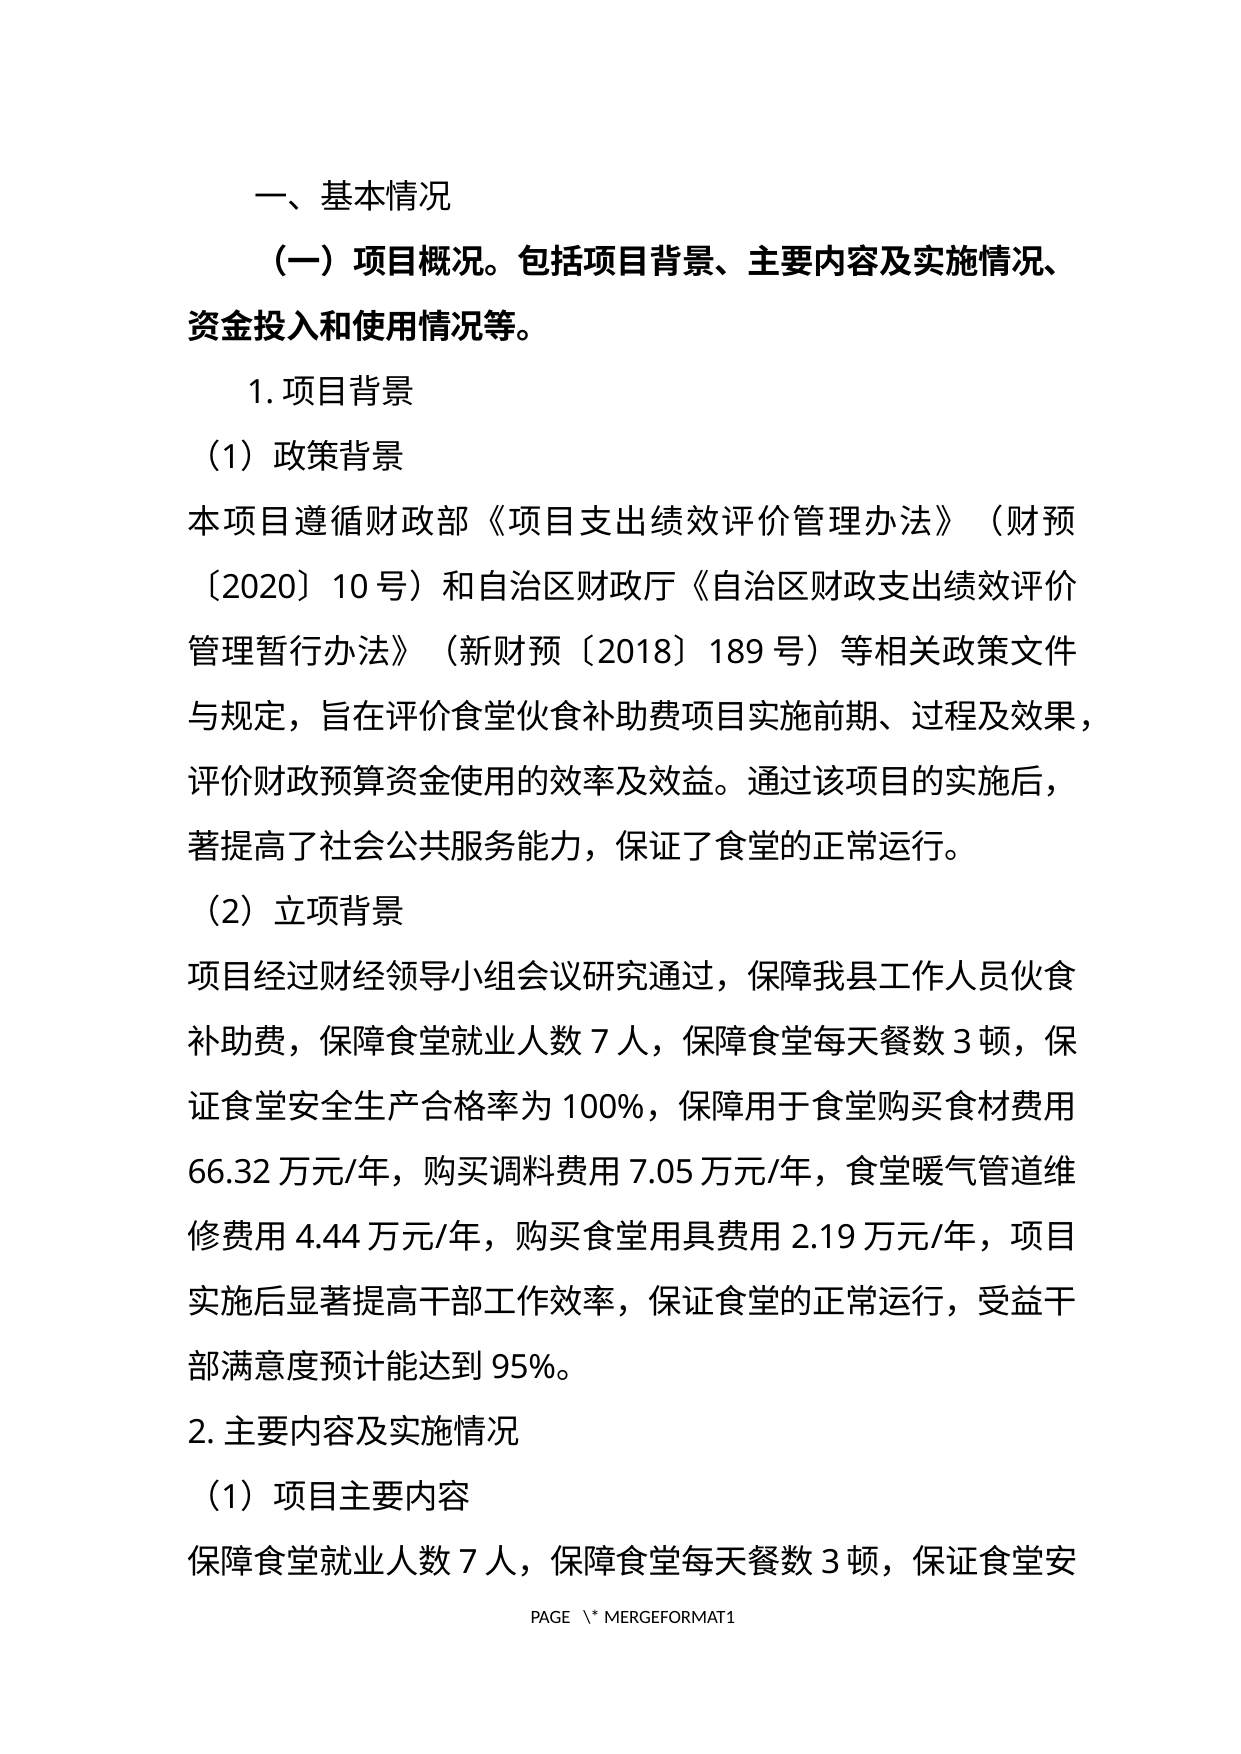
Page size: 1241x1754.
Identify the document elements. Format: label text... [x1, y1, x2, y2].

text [187, 357, 1078, 1592]
text 一、基本情况 [187, 162, 1078, 227]
text （一）项目概况。包括项目背景、主要内容及实施情况、资金投入和使用情况等。 [187, 227, 1078, 357]
